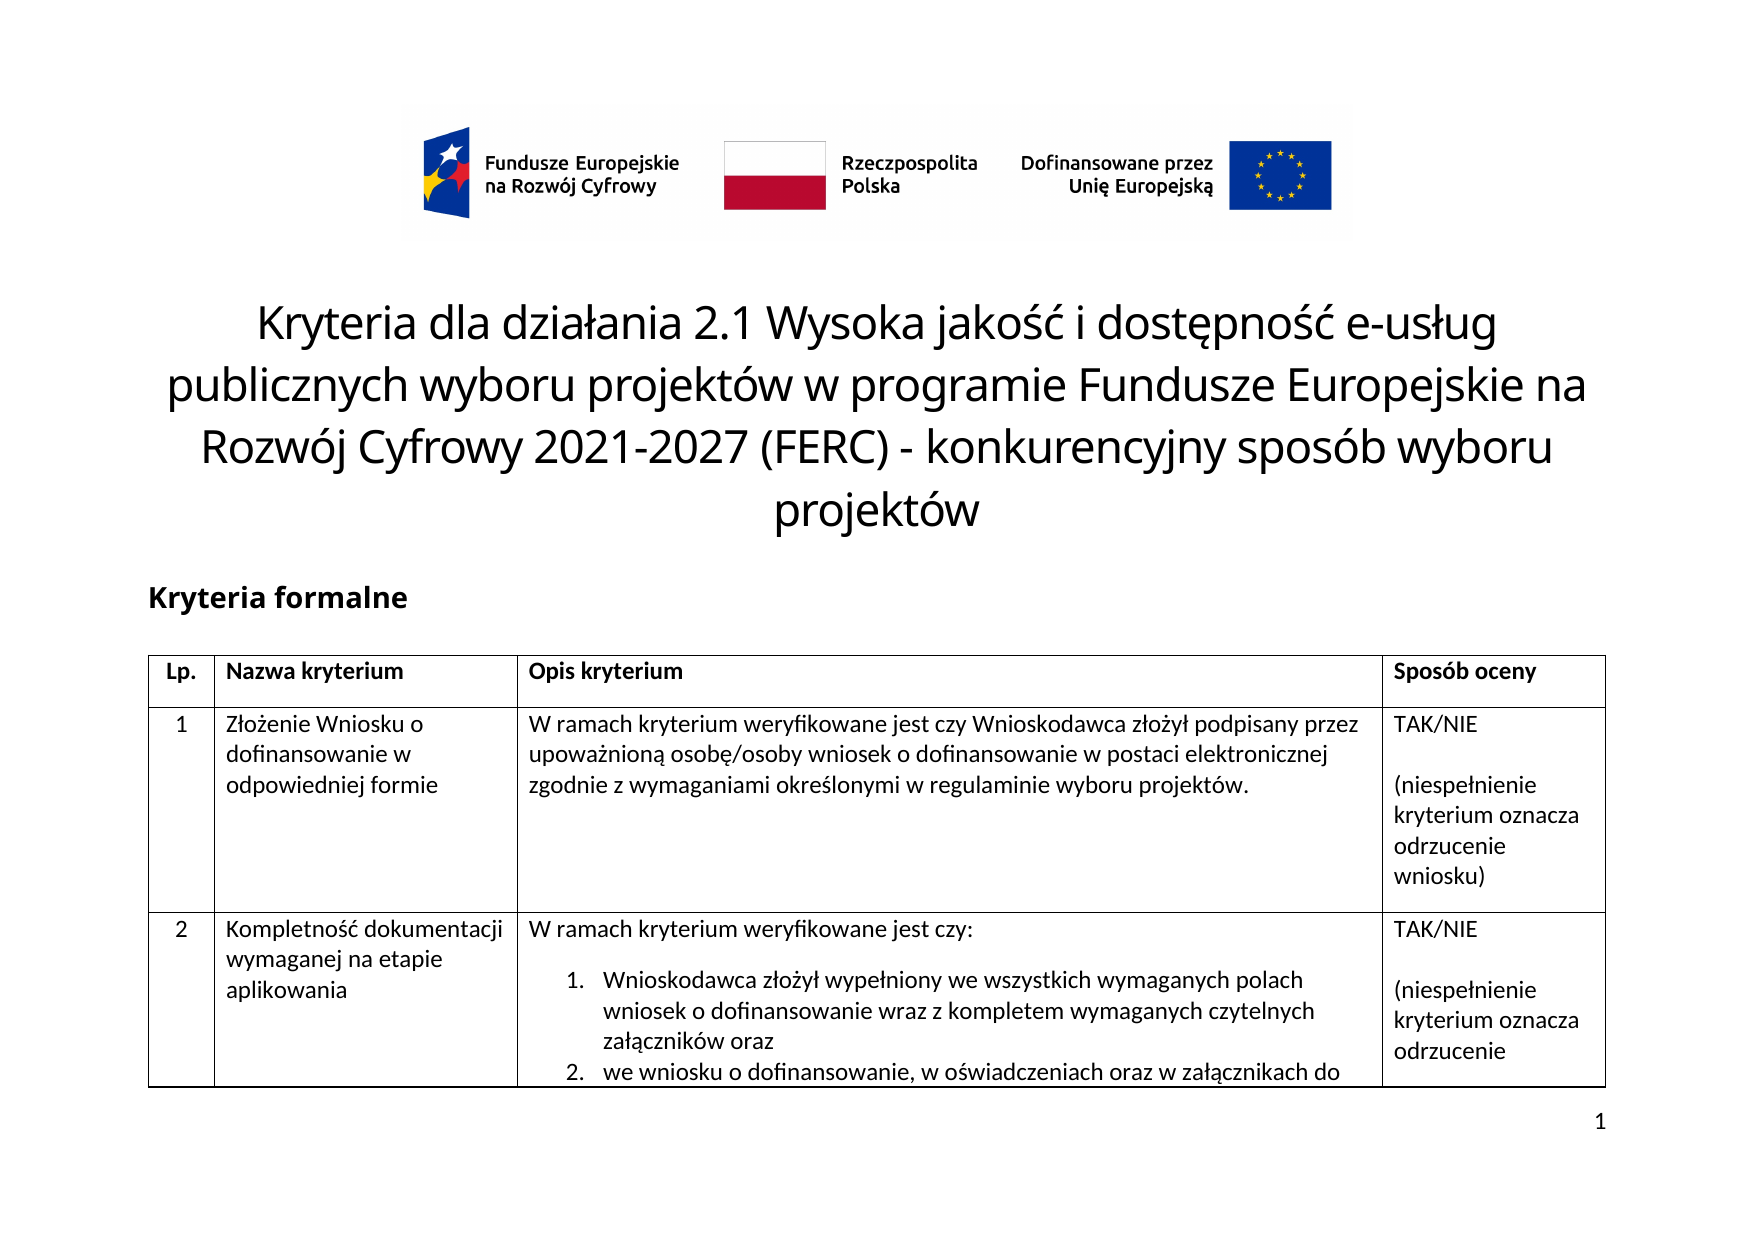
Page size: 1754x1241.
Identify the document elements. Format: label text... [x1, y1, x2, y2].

table_cell TAK/NIE (niespełnienie kryterium oznacza odrzucenie wniosku) [1383, 708, 1605, 912]
table_cell Kompletność dokumentacji wymaganej na etapie aplikowania [215, 913, 517, 1086]
subtitle Kryteria formalne [148, 577, 1606, 617]
table_cell 2 [149, 913, 214, 1086]
table_cell 1 [149, 708, 214, 912]
table_cell TAK/NIE (niespełnienie kryterium oznacza odrzucenie wniosku) [1383, 913, 1605, 1086]
table_header Nazwa kryterium [215, 656, 517, 707]
table_header Sposób oceny [1383, 656, 1605, 707]
picture [401, 104, 1353, 241]
title Kryteria dla działania 2.1 Wysoka jakość i dostępność e-usług publicznych wyboru projektów w programie Fundusze Europejskie na Rozwój Cyfrowy 2021-2027 (FERC) - konkurencyjny sposób wyboru projektów [148, 290, 1606, 540]
table_header Opis kryterium [518, 656, 1382, 707]
table_cell W ramach kryterium weryfikowane jest czy Wnioskodawca złożył podpisany przez upoważnioną osobę/osoby wniosek o dofinansowanie w postaci elektronicznej zgodnie z wymaganiami określonymi w regulaminie wyboru projektów. [518, 708, 1382, 912]
table_header Lp. [149, 656, 214, 707]
table_cell Złożenie Wniosku o dofinansowanie w odpowiedniej formie [215, 708, 517, 912]
